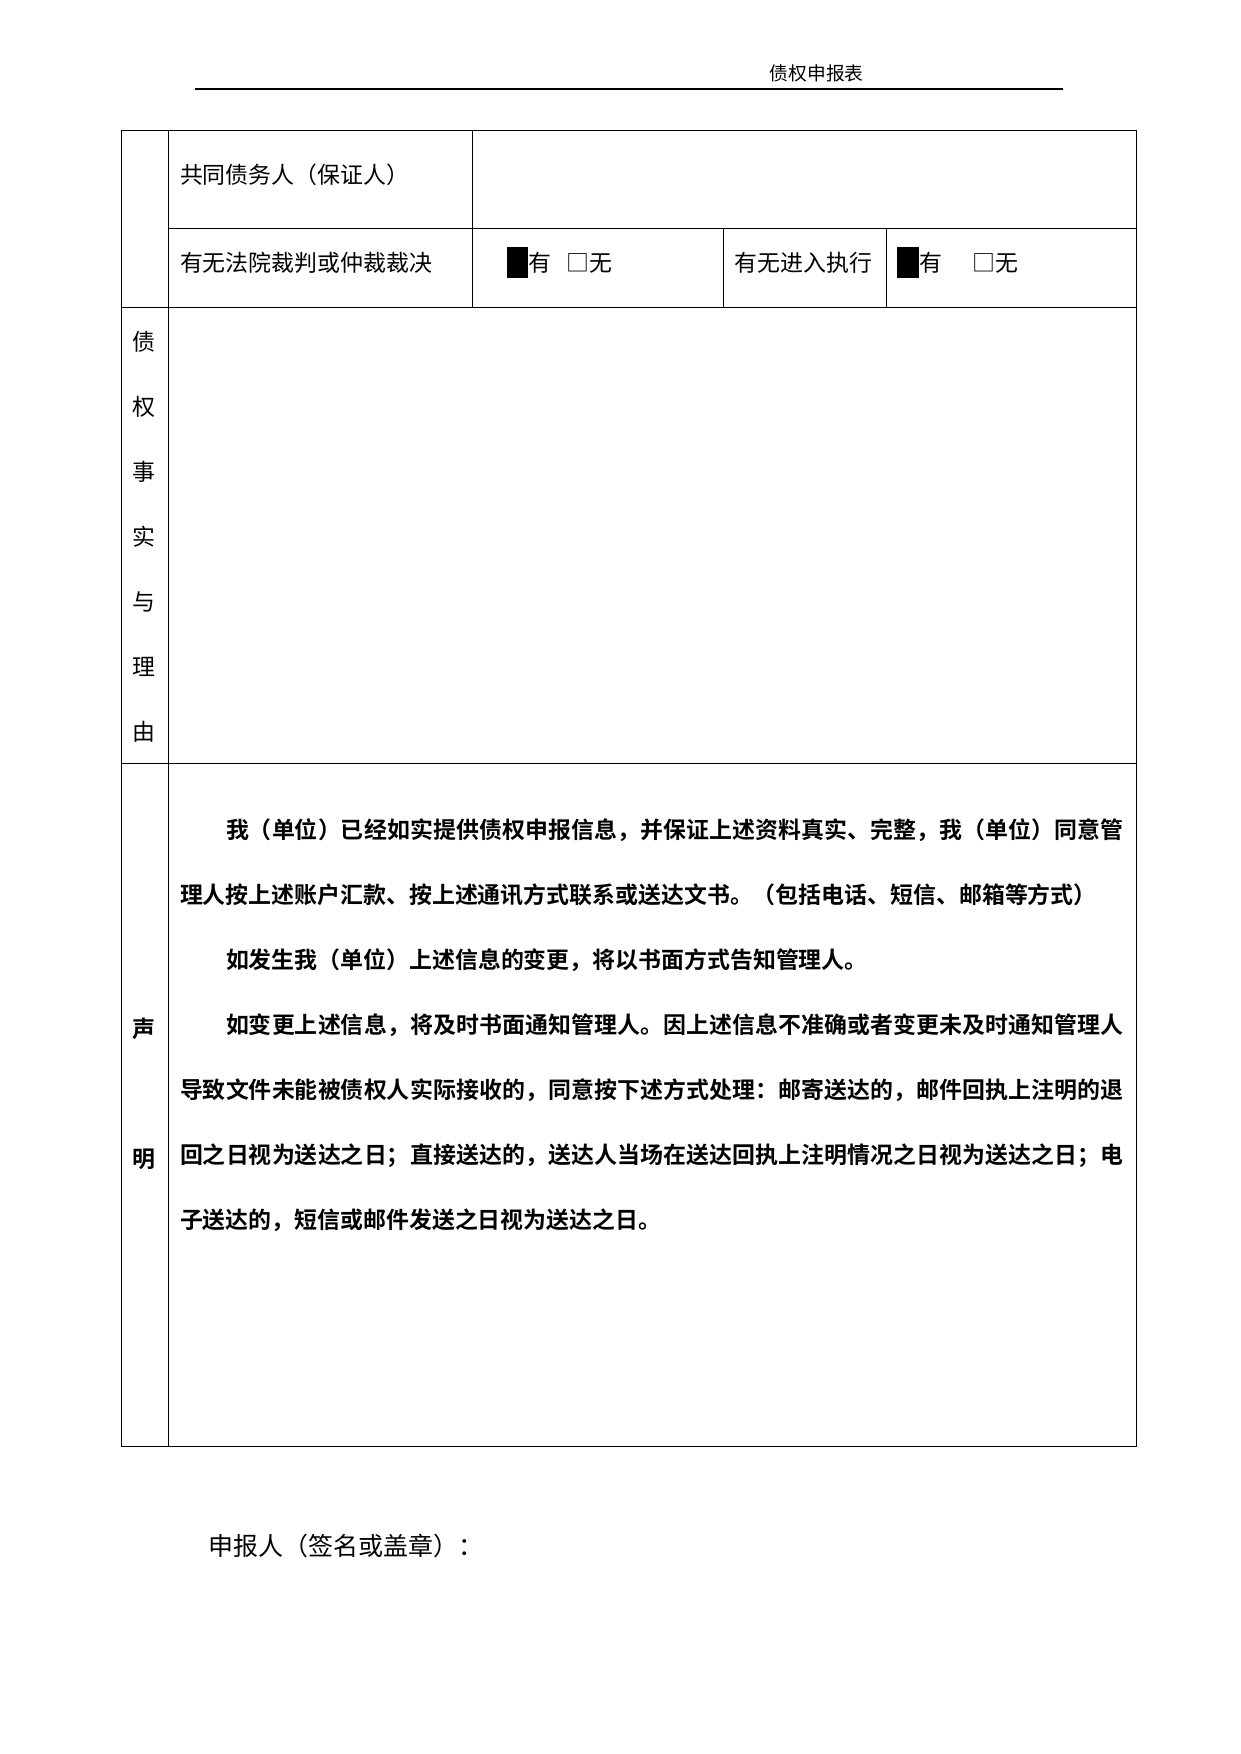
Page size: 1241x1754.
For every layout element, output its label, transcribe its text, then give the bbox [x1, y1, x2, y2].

table_cell 我（单位）已经如实提供债权申报信息，并保证上述资料真实、完整，我（单位）同意管理人按上述账户汇款、按上述通讯方式联系或送达文书。（包括电话、短信、邮箱等方式） 如发生我（单位）上述信息的变更，将以书面方式告知管理人。 如变更上述信息，将及时书面通知管理人。因上述信息不准确或者变更未及时通知管理人导致文件未能被债权人实际接收的，同意按下述方式处理：邮寄送达的，邮件回执上注明的退回之日视为送达之日；直接送达的，送达人当场在送达回执上注明情况之日视为送达之日；电子送达的，短信或邮件发送之日视为送达之日。 [169, 764, 1136, 1446]
text 申报人（签名或盖章）： [195, 1512, 1063, 1577]
table_cell 有无法院裁判或仲裁裁决 [169, 229, 472, 307]
table_cell □有 □无 [473, 229, 723, 307]
table_cell 声明 [122, 764, 168, 1446]
table_cell 共同债务人（保证人） [169, 131, 472, 228]
table_cell [473, 131, 1136, 228]
table_cell □有 □无 [887, 229, 1136, 307]
table_cell 有无进入执行 [724, 229, 886, 307]
table_cell [169, 308, 1136, 763]
table_cell 债权事实与理由 [122, 308, 168, 763]
